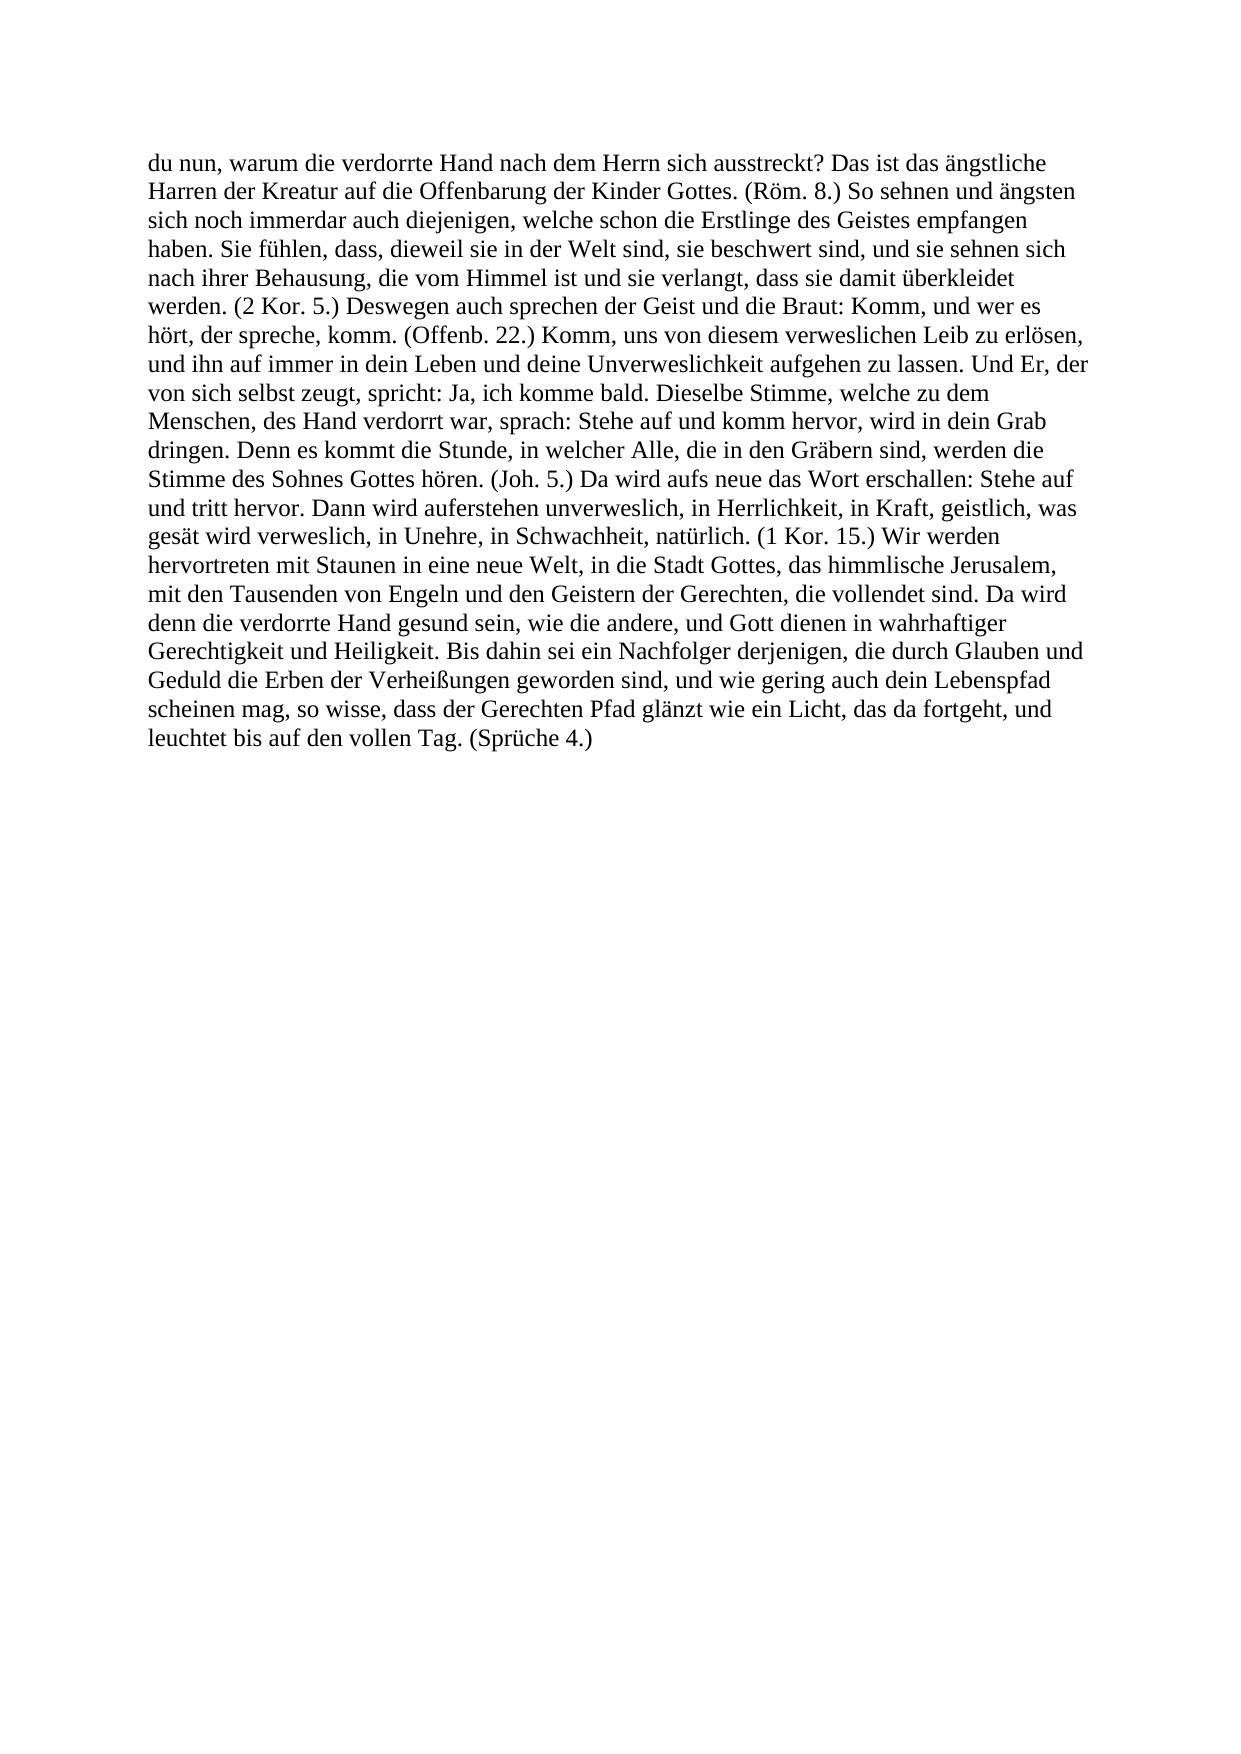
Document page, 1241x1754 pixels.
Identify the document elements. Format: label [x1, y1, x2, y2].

text [148, 148, 1093, 751]
